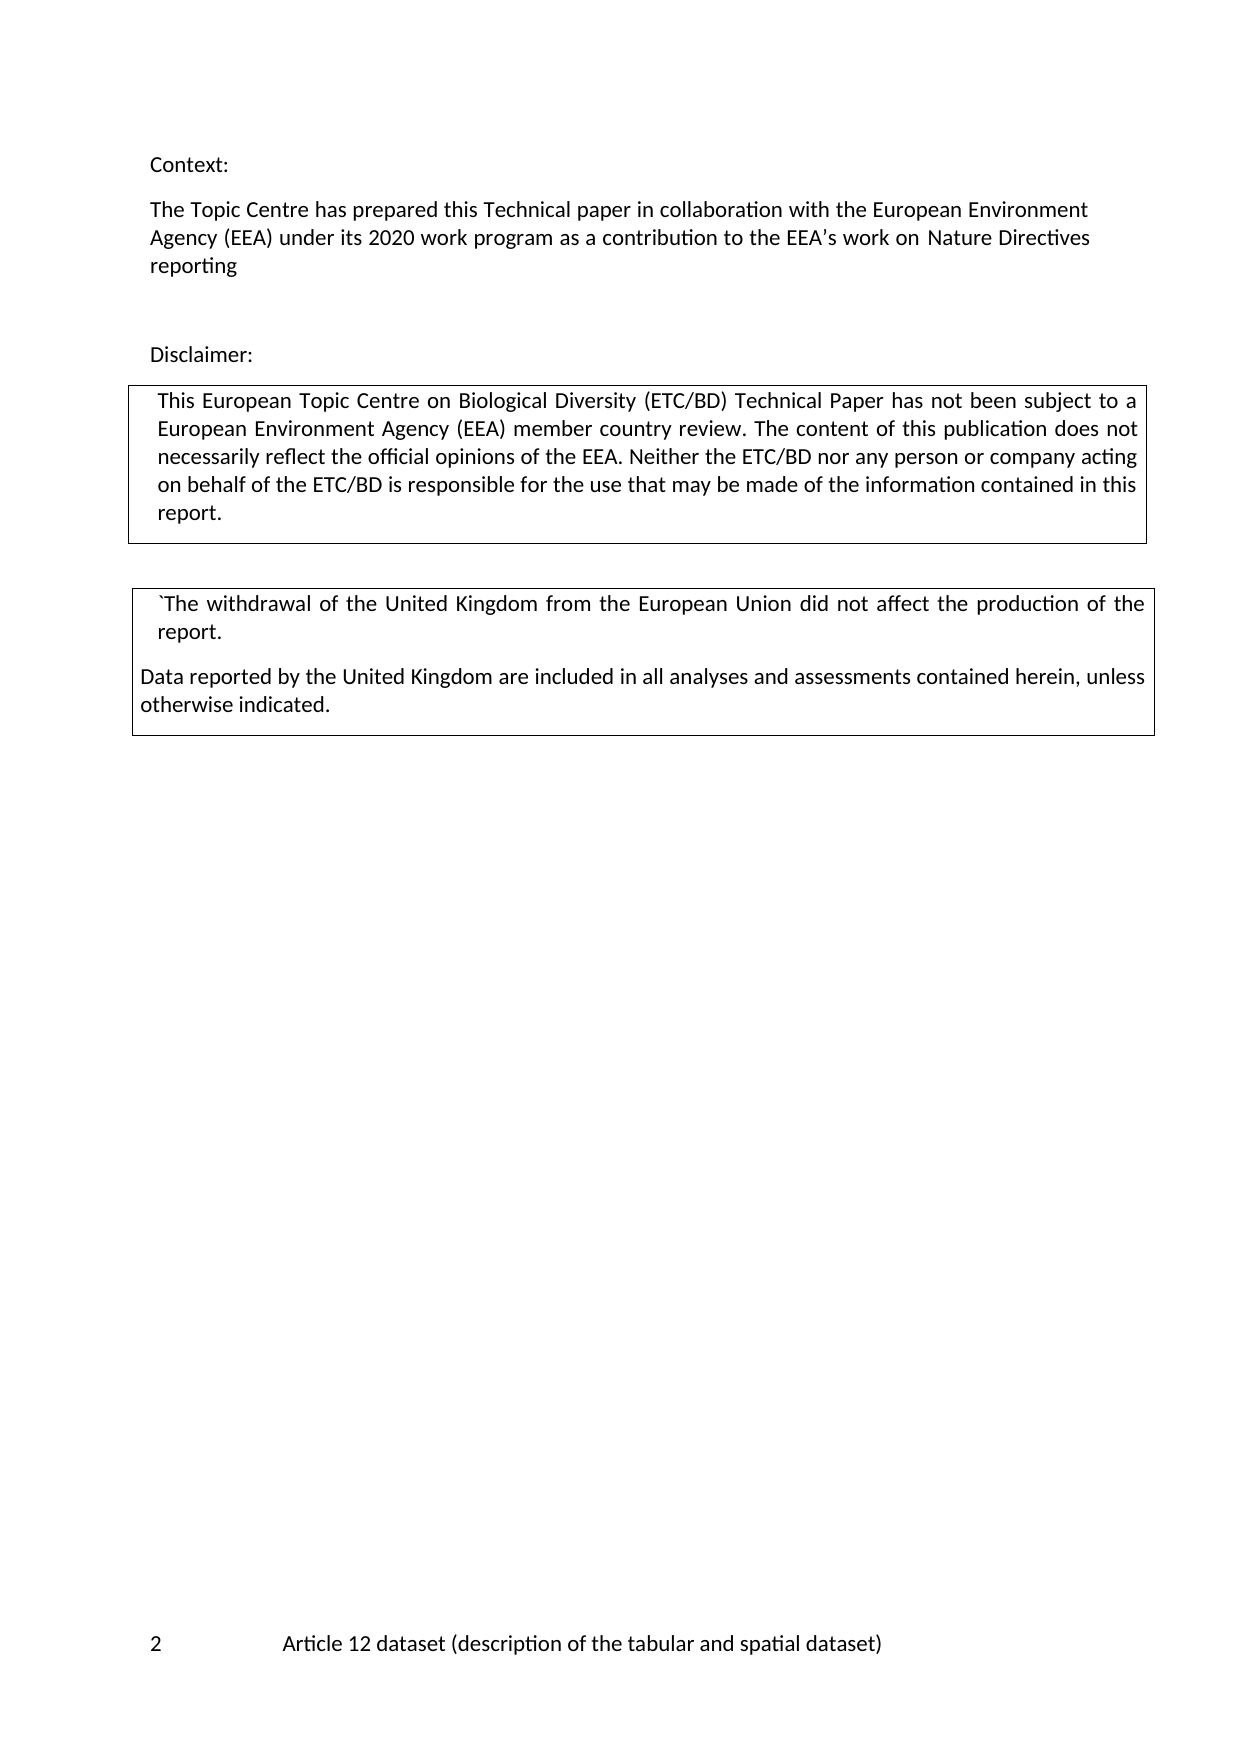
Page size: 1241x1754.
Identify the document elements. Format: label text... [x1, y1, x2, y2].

table_header `The withdrawal of the United Kingdom from the European Union did not affect the production of the report. Data reported by the United Kingdom are included in all analyses and assessments contained herein, unless otherwise indicated. [133, 589, 1154, 735]
text Disclaimer: [150, 340, 1090, 368]
text The Topic Centre has prepared this Technical paper in collaboration with the European Environment Agency (EEA) under its 2020 work program as a contribution to the EEA’s work on Nature Directives reporting [150, 195, 1090, 279]
table_header This European Topic Centre on Biological Diversity (ETC/BD) Technical Paper has not been subject to a European Environment Agency (EEA) member country review. The content of this publication does not necessarily reflect the official opinions of the EEA. Neither the ETC/BD nor any person or company acting on behalf of the ETC/BD is responsible for the use that may be made of the information contained in this report. [129, 386, 1146, 543]
text Context: [150, 150, 1090, 178]
